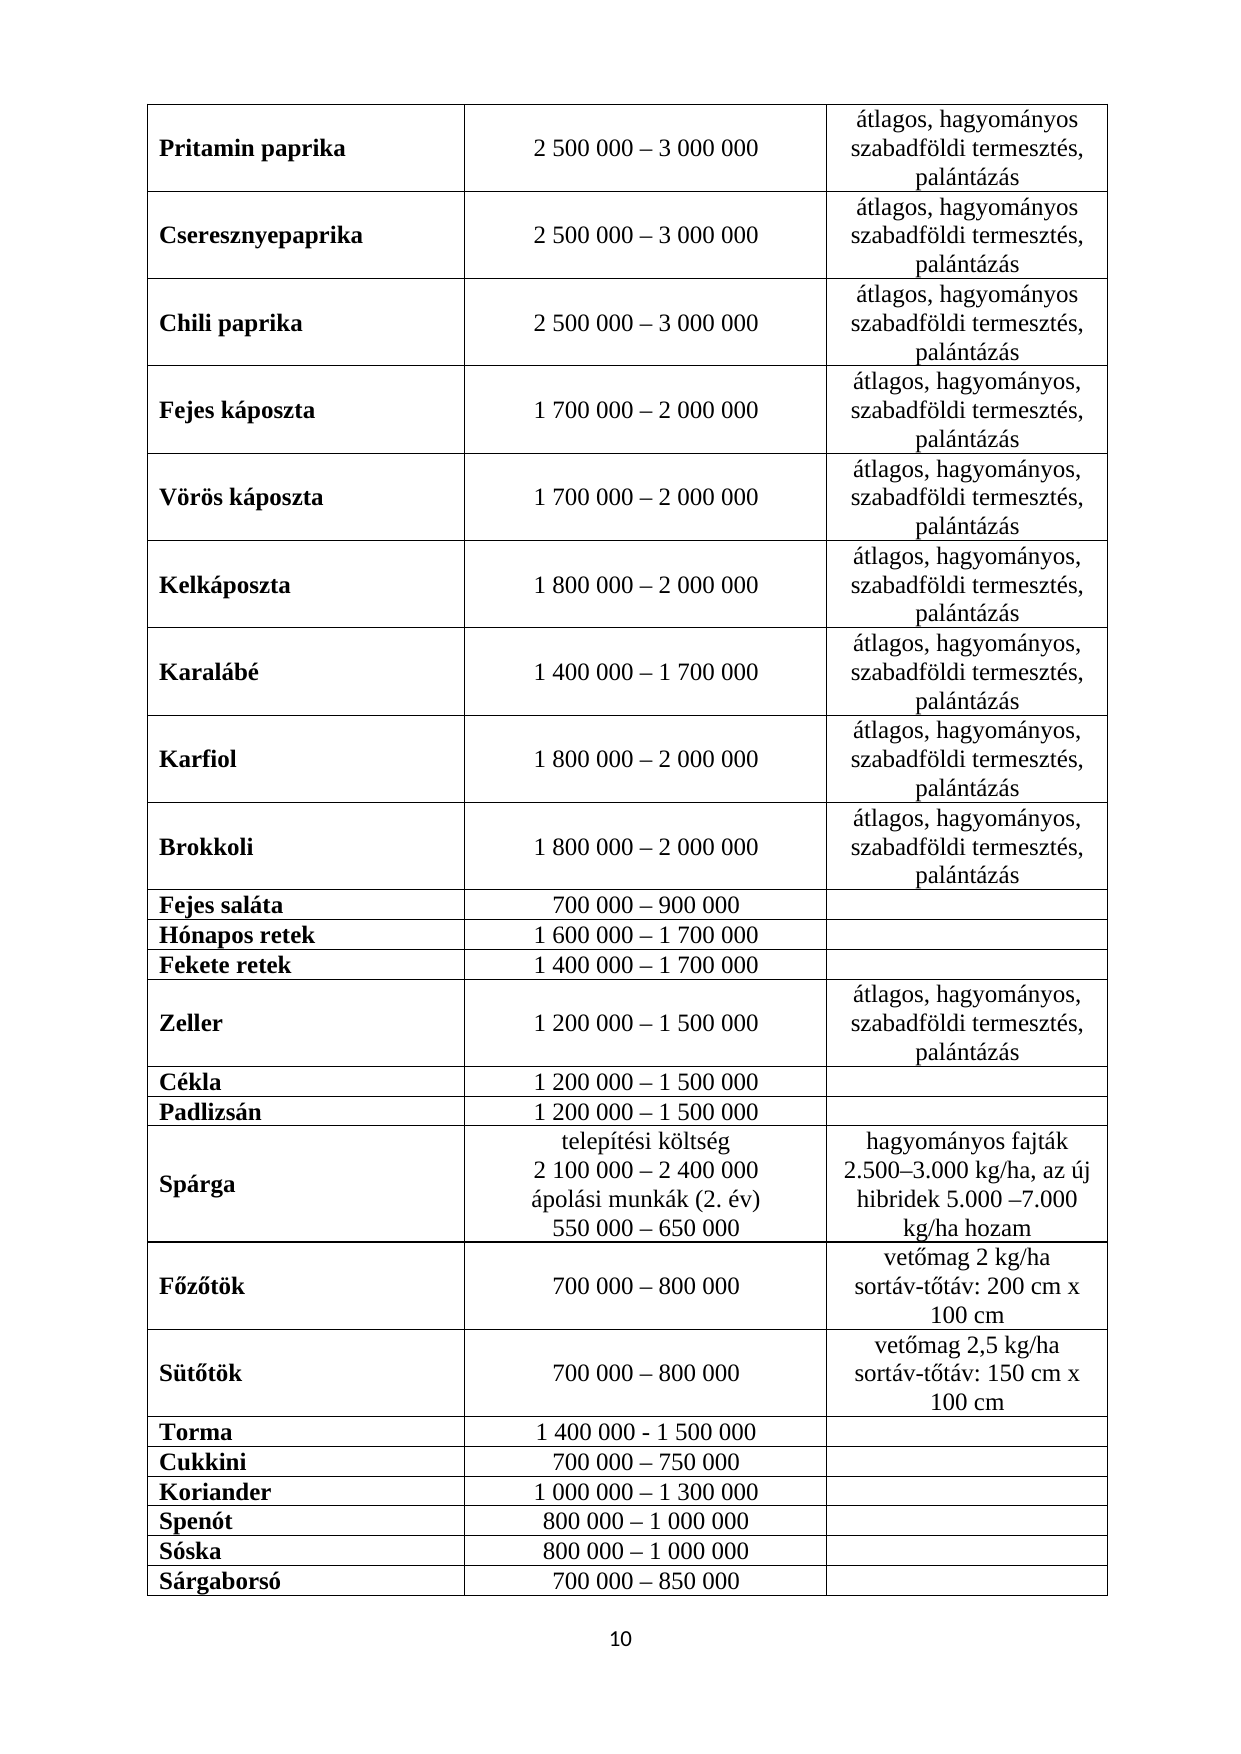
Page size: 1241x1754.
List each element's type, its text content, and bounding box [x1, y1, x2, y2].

table_cell Pritamin paprika [148, 105, 464, 191]
table_cell átlagos, hagyományos, szabadföldi termesztés, palántázás [827, 716, 1107, 802]
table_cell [465, 105, 826, 191]
table_cell Torma [148, 1417, 464, 1446]
table_cell 1 200 000 – 1 500 000 [465, 980, 826, 1066]
table_cell 700 000 – 750 000 [465, 1447, 826, 1476]
table_cell Cseresznyepaprika [148, 192, 464, 278]
table_cell Zeller [148, 980, 464, 1066]
table_cell Karalábé [148, 628, 464, 714]
table_cell átlagos, hagyományos, szabadföldi termesztés, palántázás [827, 803, 1107, 889]
table_cell hagyományos fajták 2.500–3.000 kg/ha, az új hibridek 5.000 –7.000 kg/ha hozam [827, 1126, 1107, 1241]
table_cell Padlizsán [148, 1097, 464, 1125]
table_cell 800 000 – 1 000 000 [465, 1536, 826, 1565]
table_cell Sóska [148, 1536, 464, 1565]
table_cell 1 800 000 – 2 000 000 [465, 803, 826, 889]
table_cell [827, 1536, 1107, 1565]
table_cell 1 600 000 – 1 700 000 [465, 920, 826, 949]
table_cell Chili paprika [148, 279, 464, 365]
table_cell 2 500 000 – 3 000 000 [465, 279, 826, 365]
table_cell Hónapos retek [148, 920, 464, 949]
table_cell Koriander [148, 1477, 464, 1505]
table_cell 1 800 000 – 2 000 000 [465, 716, 826, 802]
table_cell Spárga [148, 1126, 464, 1241]
table_cell Sütőtök [148, 1330, 464, 1416]
table_cell átlagos, hagyományos, szabadföldi termesztés, palántázás [827, 541, 1107, 627]
table_cell vetőmag 2,5 kg/ha sortáv-tőtáv: 150 cm x 100 cm [827, 1330, 1107, 1416]
table_cell Fejes saláta [148, 890, 464, 919]
table_cell Spenót [148, 1506, 464, 1535]
table_cell 2 500 000 – 3 000 000 [465, 192, 826, 278]
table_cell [827, 105, 1107, 191]
table_cell [827, 1506, 1107, 1535]
table_cell Kelkáposzta [148, 541, 464, 627]
table_cell átlagos, hagyományos, szabadföldi termesztés, palántázás [827, 628, 1107, 714]
table_cell [827, 1477, 1107, 1505]
table_cell [827, 920, 1107, 949]
table_cell 700 000 – 800 000 [465, 1330, 826, 1416]
table_cell Fejes káposzta [148, 366, 464, 453]
table_cell 1 400 000 – 1 700 000 [465, 950, 826, 978]
table_cell [827, 950, 1107, 978]
table_cell Karfiol [148, 716, 464, 802]
table_cell [827, 1067, 1107, 1096]
table_cell 700 000 – 900 000 [465, 890, 826, 919]
table_cell [827, 1447, 1107, 1476]
table_cell 1 800 000 – 2 000 000 [465, 541, 826, 627]
table_cell [827, 1417, 1107, 1446]
table_cell átlagos, hagyományos szabadföldi termesztés, palántázás [827, 279, 1107, 365]
table_cell átlagos, hagyományos, szabadföldi termesztés, palántázás [827, 454, 1107, 540]
table_cell 1 000 000 – 1 300 000 [465, 1477, 826, 1505]
table_cell 700 000 – 800 000 [465, 1243, 826, 1329]
table_cell Cékla [148, 1067, 464, 1096]
table_cell 1 400 000 - 1 500 000 [465, 1417, 826, 1446]
table_cell Vörös káposzta [148, 454, 464, 540]
table_cell Brokkoli [148, 803, 464, 889]
table_cell Főzőtök [148, 1243, 464, 1329]
table_cell Cukkini [148, 1447, 464, 1476]
table_cell 1 200 000 – 1 500 000 [465, 1067, 826, 1096]
table_cell [827, 1566, 1107, 1595]
table_cell 1 400 000 – 1 700 000 [465, 628, 826, 714]
table_cell telepítési költség 2 100 000 – 2 400 000 ápolási munkák (2. év) 550 000 – 650 000 [465, 1126, 826, 1241]
table_cell vetőmag 2 kg/ha sortáv-tőtáv: 200 cm x 100 cm [827, 1243, 1107, 1329]
table_cell 1 200 000 – 1 500 000 [465, 1097, 826, 1125]
table_cell 1 700 000 – 2 000 000 [465, 454, 826, 540]
table_cell [827, 890, 1107, 919]
table_cell átlagos, hagyományos, szabadföldi termesztés, palántázás [827, 366, 1107, 453]
table_cell átlagos, hagyományos, szabadföldi termesztés, palántázás [827, 980, 1107, 1066]
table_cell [827, 192, 1107, 278]
table_cell Sárgaborsó [148, 1566, 464, 1595]
table_cell 700 000 – 850 000 [465, 1566, 826, 1595]
table_cell [827, 1097, 1107, 1125]
table_cell Fekete retek [148, 950, 464, 978]
table_cell 800 000 – 1 000 000 [465, 1506, 826, 1535]
table_cell 1 700 000 – 2 000 000 [465, 366, 826, 453]
